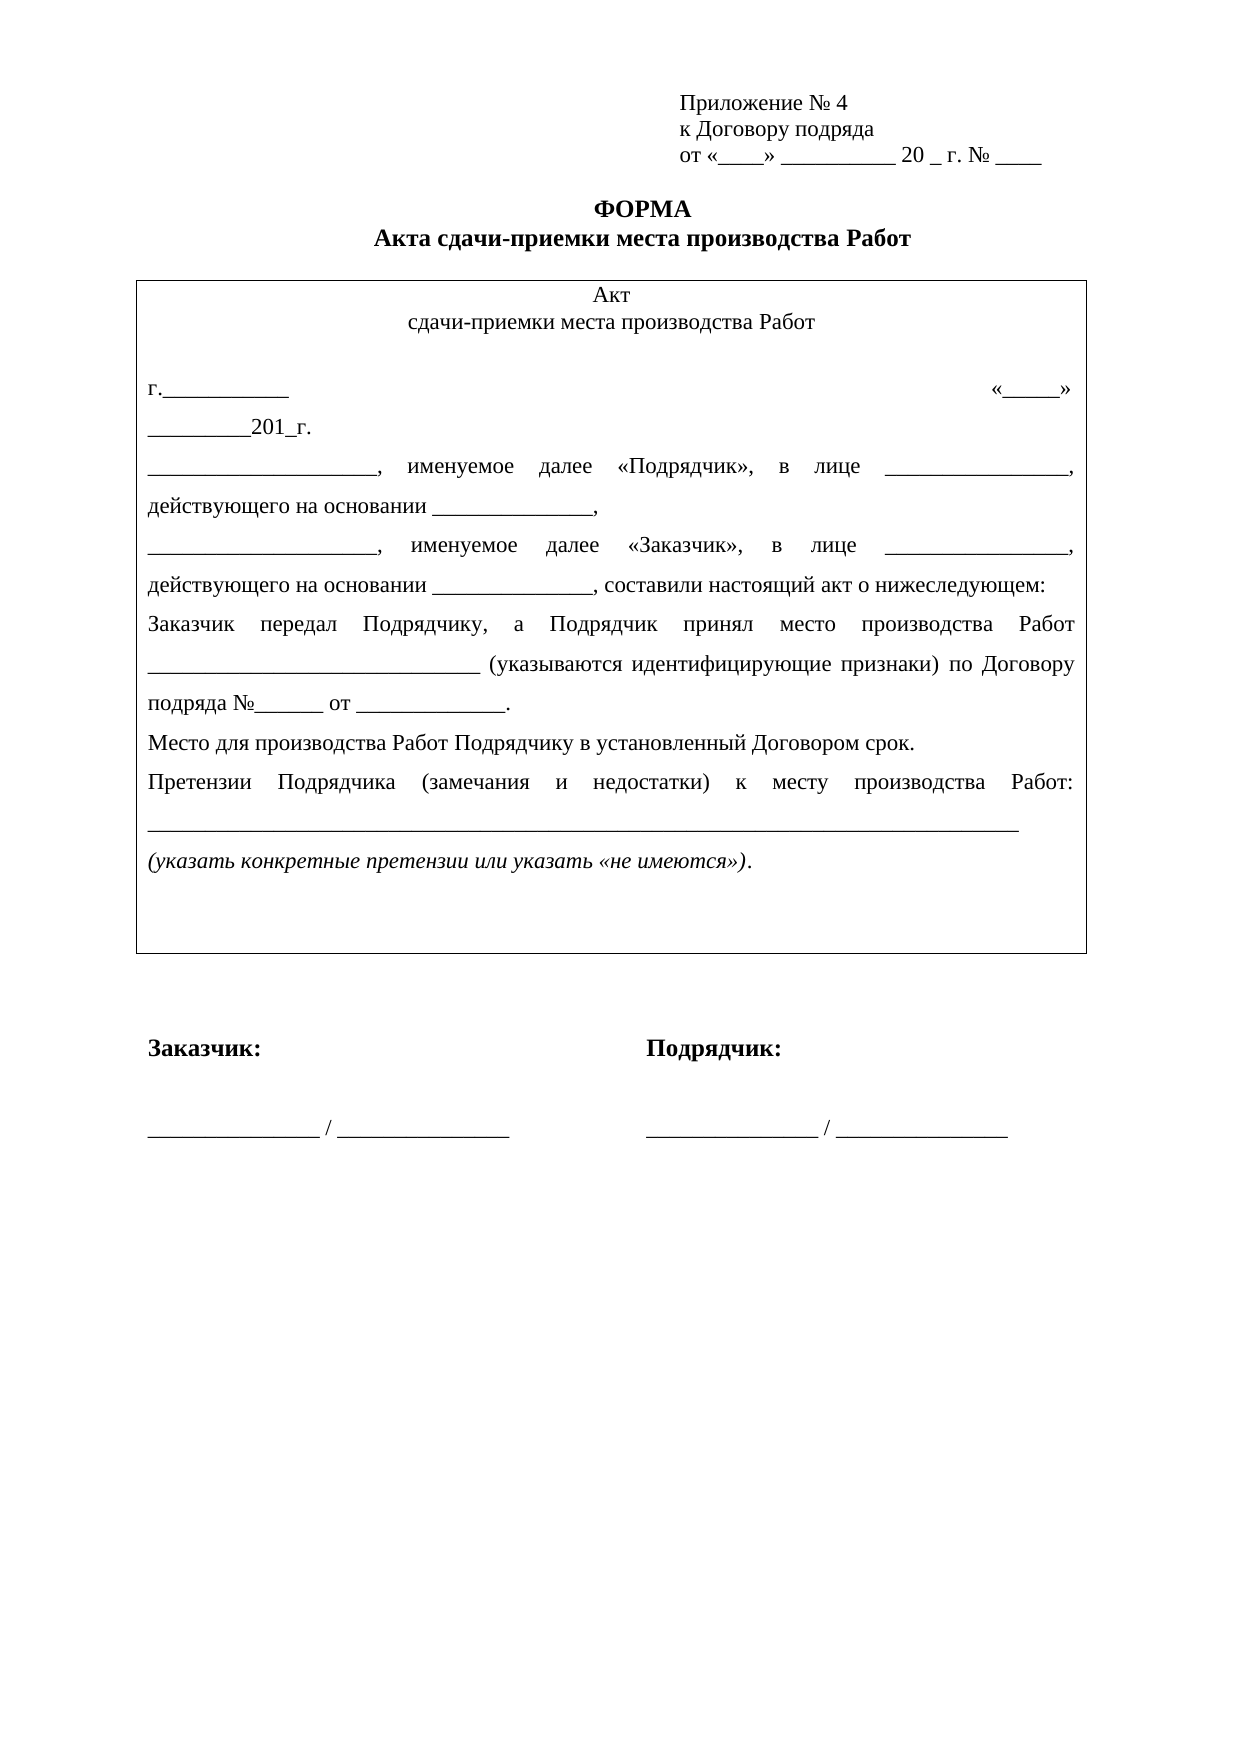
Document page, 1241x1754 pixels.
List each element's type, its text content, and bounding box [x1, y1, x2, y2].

table_header Заказчик: [136, 1033, 635, 1061]
text Приложение № 4 [679, 89, 1137, 115]
table_header Акт сдачи-приемки места производства Работ г.___________ «_____» _________201_г. ____________________, именуемое далее «Подрядчик», в лице ________________, действующего на основании ______________, ____________________, именуемое далее «Заказчик», в лице ________________, действующего на основании ______________, составили настоящий акт о нижеследующем: Заказчик передал Подрядчику, а Подрядчик принял место производства Работ _____________________________ (указываются идентифицирующие признаки) по Договору подряда №______ от _____________. Место для производства Работ Подрядчику в установленный Договором срок. Претензии Подрядчика (замечания и недостатки) к месту производства Работ: ____________________________________________________________________________ (указать конкретные претензии или указать «не имеются»). [137, 281, 1086, 953]
title Акта сдачи-приемки места производства Работ [148, 223, 1137, 252]
text от «____» __________ 20 _ г. № ____ [679, 141, 1137, 168]
table_cell _______________ / _______________ [635, 1061, 1133, 1167]
table_header Подрядчик: [635, 1033, 1133, 1061]
table_cell _______________ / _______________ [136, 1061, 635, 1167]
text к Договору подряда [679, 115, 1137, 141]
title ФОРМА [148, 194, 1137, 223]
